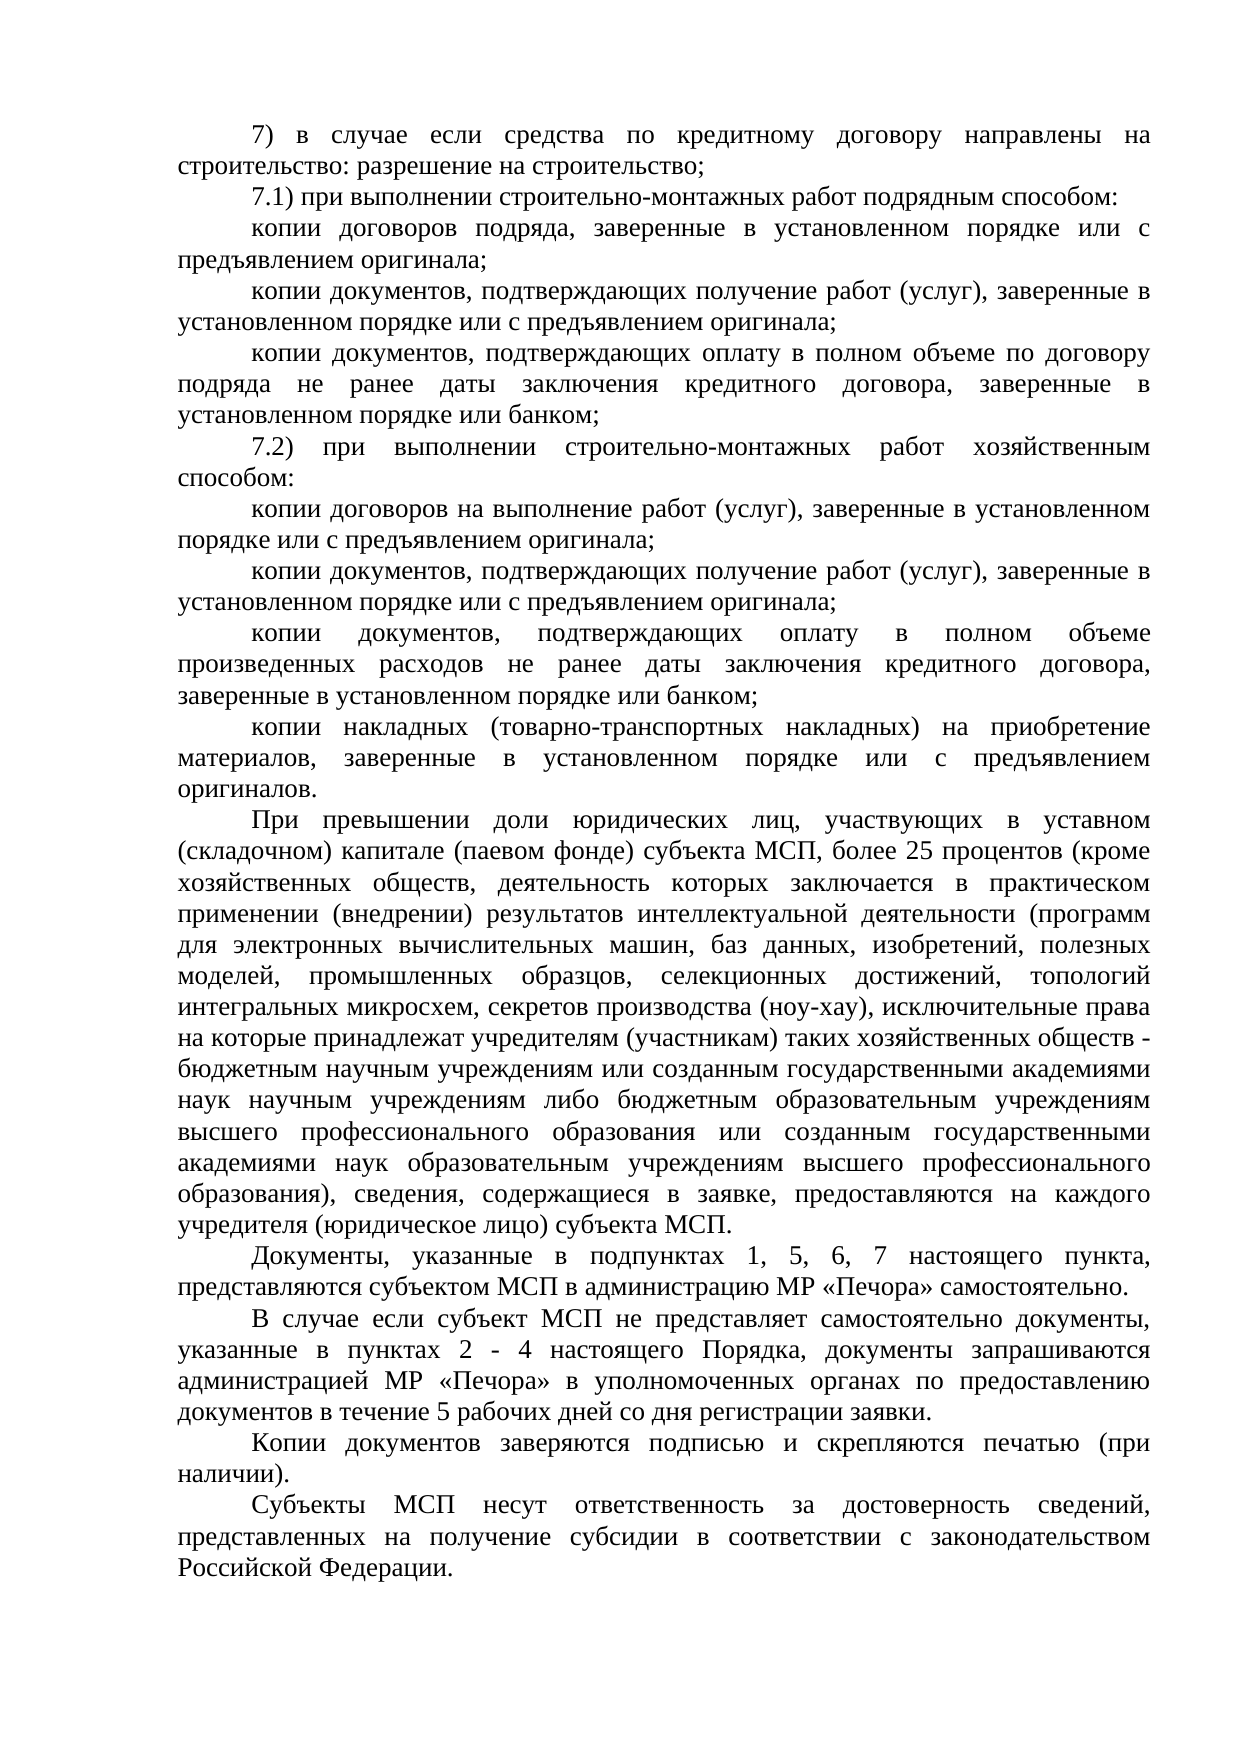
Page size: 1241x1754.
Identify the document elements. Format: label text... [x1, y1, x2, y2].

text 7.2) при выполнении строительно-монтажных работ хозяйственным способом: [177, 429, 1152, 492]
text В случае если субъект МСП не представляет самостоятельно документы, указанные в пунктах 2 - 4 настоящего Порядка, документы запрашиваются администрацией МР «Печора» в уполномоченных органах по предоставлению документов в течение 5 рабочих дней со дня регистрации заявки. [177, 1302, 1152, 1426]
text Копии документов заверяются подписью и скрепляются печатью (при наличии). [177, 1426, 1152, 1488]
text копии договоров подряда, заверенные в установленном порядке или с предъявлением оригинала; [177, 212, 1152, 274]
text копии документов, подтверждающих оплату в полном объеме по договору подряда не ранее даты заключения кредитного договора, заверенные в установленном порядке или банком; [177, 336, 1152, 429]
text копии накладных (товарно-транспортных накладных) на приобретение материалов, заверенные в установленном порядке или с предъявлением оригиналов. [177, 710, 1152, 803]
text копии документов, подтверждающих оплату в полном объеме произведенных расходов не ранее даты заключения кредитного договора, заверенные в установленном порядке или банком; [177, 616, 1152, 710]
text 7.1) при выполнении строительно-монтажных работ подрядным способом: [177, 180, 1152, 212]
text копии документов, подтверждающих получение работ (услуг), заверенные в установленном порядке или с предъявлением оригинала; [177, 554, 1152, 616]
text При превышении доли юридических лиц, участвующих в уставном (складочном) капитале (паевом фонде) субъекта МСП, более 25 процентов (кроме хозяйственных обществ, деятельность которых заключается в практическом применении (внедрении) результатов интеллектуальной деятельности (программ для электронных вычислительных машин, баз данных, изобретений, полезных моделей, промышленных образцов, селекционных достижений, топологий интегральных микросхем, секретов производства (ноу-хау), исключительные права на которые принадлежат учредителям (участникам) таких хозяйственных обществ - бюджетным научным учреждениям или созданным государственными академиями наук научным учреждениям либо бюджетным образовательным учреждениям высшего профессионального образования или созданным государственными академиями наук образовательным учреждениям высшего профессионального образования), сведения, содержащиеся в заявке, предоставляются на каждого учредителя (юридическое лицо) субъекта МСП. [177, 803, 1152, 1239]
text Документы, указанные в подпунктах 1, 5, 6, 7 настоящего пункта, представляются субъектом МСП в администрацию МР «Печора» самостоятельно. [177, 1239, 1152, 1302]
text копии документов, подтверждающих получение работ (услуг), заверенные в установленном порядке или с предъявлением оригинала; [177, 274, 1152, 336]
text 7) в случае если средства по кредитному договору направлены на строительство: разрешение на строительство; [177, 118, 1152, 180]
text копии договоров на выполнение работ (услуг), заверенные в установленном порядке или с предъявлением оригинала; [177, 492, 1152, 554]
text Субъекты МСП несут ответственность за достоверность сведений, представленных на получение субсидии в соответствии с законодательством Российской Федерации. [177, 1488, 1152, 1582]
